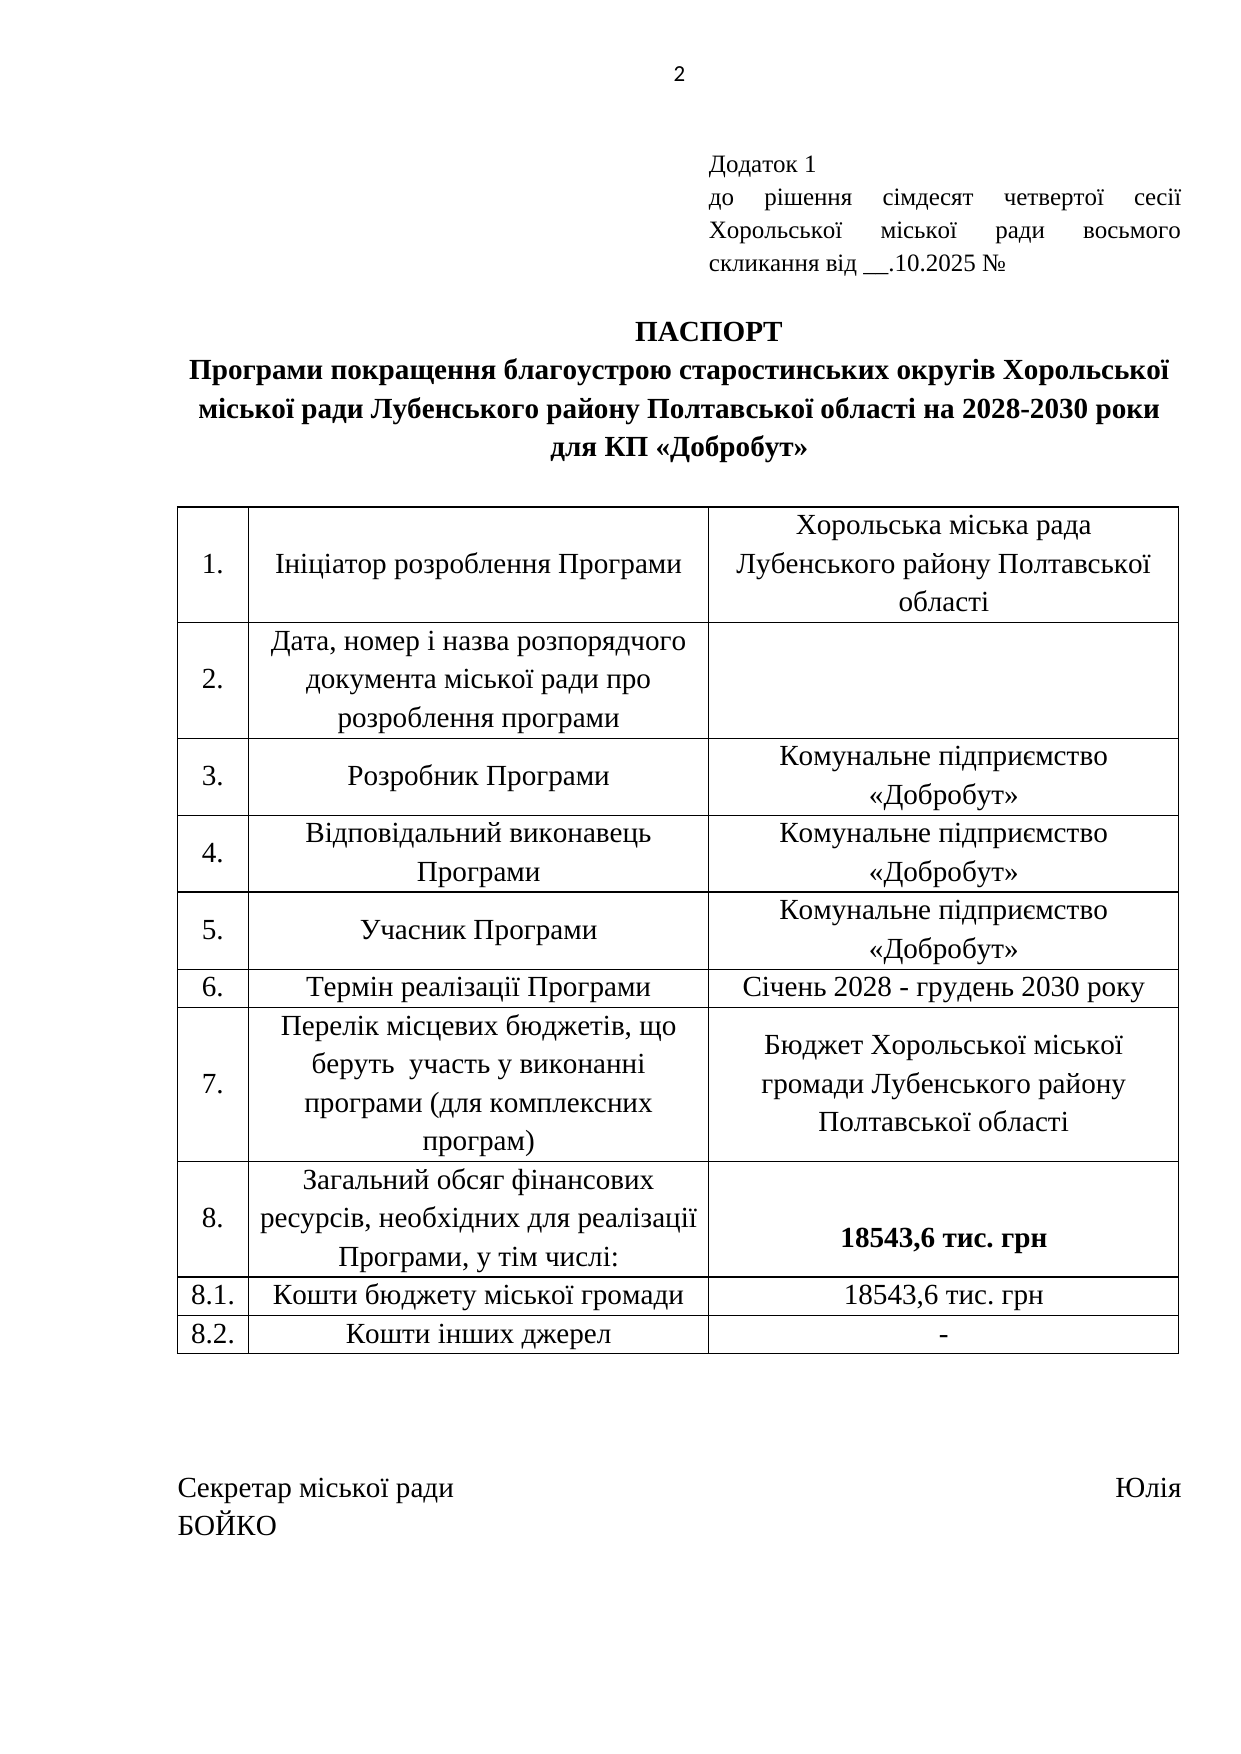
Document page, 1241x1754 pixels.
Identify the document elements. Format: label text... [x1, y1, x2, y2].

text Програми покращення благоустрою старостинських округів Хорольської міської ради Лубенського району Полтавської області на 2028-2030 роки для КП «Добробут» [177, 352, 1181, 463]
table_cell Кошти бюджету міської громади [249, 1278, 708, 1315]
table_cell [709, 623, 1178, 737]
table_cell Загальний обсяг фінансових ресурсів, необхідних для реалізації Програми, у тім числі: [249, 1162, 708, 1276]
table_cell Кошти інших джерел [249, 1316, 708, 1353]
table_cell Комунальне підприємство «Добробут» [709, 816, 1178, 891]
table_header 1. [178, 508, 248, 622]
table_cell 7. [178, 1008, 248, 1161]
table_cell Комунальне підприємство «Добробут» [709, 893, 1178, 968]
table_cell Січень 2028 - грудень 2030 року [709, 970, 1178, 1007]
table_cell 6. [178, 970, 248, 1007]
table_cell 2. [178, 623, 248, 737]
table_cell Відповідальний виконавець Програми [249, 816, 708, 891]
table_cell Бюджет Хорольської міської громади Лубенського району Полтавської області [709, 1008, 1178, 1161]
table_cell - [709, 1316, 1178, 1353]
table_cell 5. [178, 893, 248, 968]
text до рішення сімдесят четвертої сесії Хорольської міської ради восьмого скликання від __.10.2025 № [709, 182, 1181, 276]
table_cell Дата, номер і назва розпорядчого документа міської ради про розроблення програми [249, 623, 708, 737]
table_cell Перелік місцевих бюджетів, що беруть участь у виконанні програми (для комплексних програм) [249, 1008, 708, 1161]
table_cell 3. [178, 739, 248, 814]
table_cell Учасник Програми [249, 893, 708, 968]
table_cell 8.2. [178, 1316, 248, 1353]
table_cell Термін реалізації Програми [249, 970, 708, 1007]
table_cell 8. [178, 1162, 248, 1276]
table_cell Розробник Програми [249, 739, 708, 814]
table_cell 18543,6 тис. грн [709, 1278, 1178, 1315]
text Додаток 1 [709, 149, 1181, 177]
text Секретар міської ради Юлія БОЙКО [177, 1470, 1181, 1542]
table_header Ініціатор розроблення Програми [249, 508, 708, 622]
table_cell Комунальне підприємство «Добробут» [709, 739, 1178, 814]
table_header Хорольська міська рада Лубенського району Полтавської області [709, 508, 1178, 622]
table_cell 8.1. [178, 1278, 248, 1315]
text ПАСПОРТ [177, 314, 1181, 347]
table_cell 18543,6 тис. грн [709, 1162, 1178, 1276]
table_cell 4. [178, 816, 248, 891]
